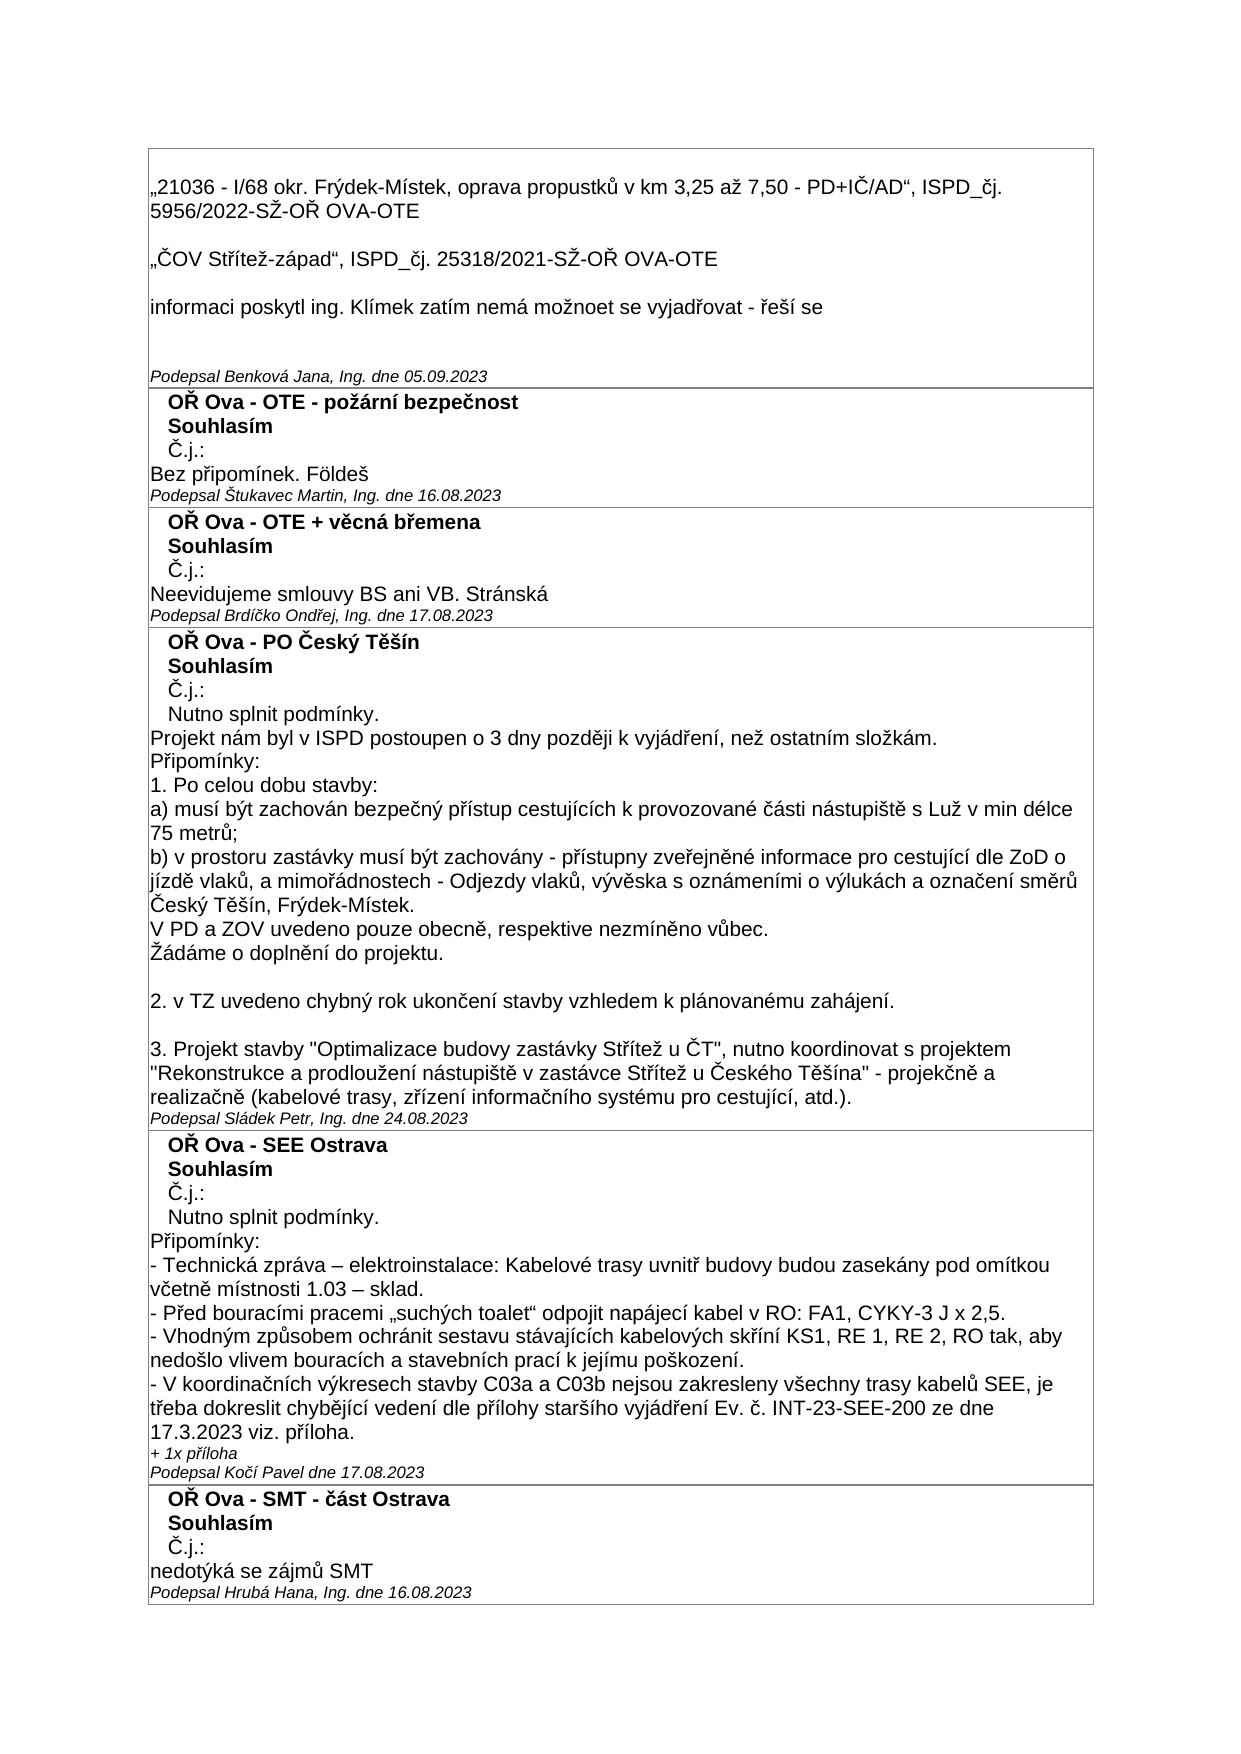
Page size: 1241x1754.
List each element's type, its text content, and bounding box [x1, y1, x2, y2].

table_cell OŘ Ova - SEE Ostrava Souhlasím Č.j.: Nutno splnit podmínky. Připomínky: - Technická zpráva – elektroinstalace: Kabelové trasy uvnitř budovy budou zasekány pod omítkou včetně místnosti 1.03 – sklad. - Před bouracími pracemi „suchých toalet“ odpojit napájecí kabel v RO: FA1, CYKY-3 J x 2,5. - Vhodným způsobem ochránit sestavu stávajících kabelových skříní KS1, RE 1, RE 2, RO tak, aby nedošlo vlivem bouracích a stavebních prací k jejímu poškození. - V koordinačních výkresech stavby C03a a C03b nejsou zakresleny všechny trasy kabelů SEE, je třeba dokreslit chybějící vedení dle přílohy staršího vyjádření Ev. č. INT-23-SEE-200 ze dne 17.3.2023 viz. příloha. + 1x příloha Podepsal Kočí Pavel dne 17.08.2023 [149, 1131, 1093, 1484]
table_cell OŘ Ova - PO Český Těšín Souhlasím Č.j.: Nutno splnit podmínky. Projekt nám byl v ISPD postoupen o 3 dny později k vyjádření, než ostatním složkám. Připomínky: 1. Po celou dobu stavby: a) musí být zachován bezpečný přístup cestujících k provozované části nástupiště s Luž v min délce 75 metrů; b) v prostoru zastávky musí být zachovány - přístupny zveřejněné informace pro cestující dle ZoD o jízdě vlaků, a mimořádnostech - Odjezdy vlaků, vývěska s oznámeními o výlukách a označení směrů Český Těšín, Frýdek-Místek. V PD a ZOV uvedeno pouze obecně, respektive nezmíněno vůbec. Žádáme o doplnění do projektu. 2. v TZ uvedeno chybný rok ukončení stavby vzhledem k plánovanému zahájení. 3. Projekt stavby "Optimalizace budovy zastávky Střítež u ČT", nutno koordinovat s projektem "Rekonstrukce a prodloužení nástupiště v zastávce Střítež u Českého Těšína" - projekčně a realizačně (kabelové trasy, zřízení informačního systému pro cestující, atd.). Podepsal Sládek Petr, Ing. dne 24.08.2023 [149, 628, 1093, 1129]
table_cell OŘ Ova - OTE - požární bezpečnost Souhlasím Č.j.: Bez připomínek. Földeš Podepsal Štukavec Martin, Ing. dne 16.08.2023 [149, 389, 1093, 507]
table_cell OŘ Ova - OTE + věcná břemena Souhlasím Č.j.: Neevidujeme smlouvy BS ani VB. Stránská Podepsal Brdíčko Ondřej, Ing. dne 17.08.2023 [149, 508, 1093, 626]
table_cell OŘ Ova - SMT - část Ostrava Souhlasím Č.j.: nedotýká se zájmů SMT Podepsal Hrubá Hana, Ing. dne 16.08.2023 [149, 1486, 1093, 1604]
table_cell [149, 149, 1093, 387]
